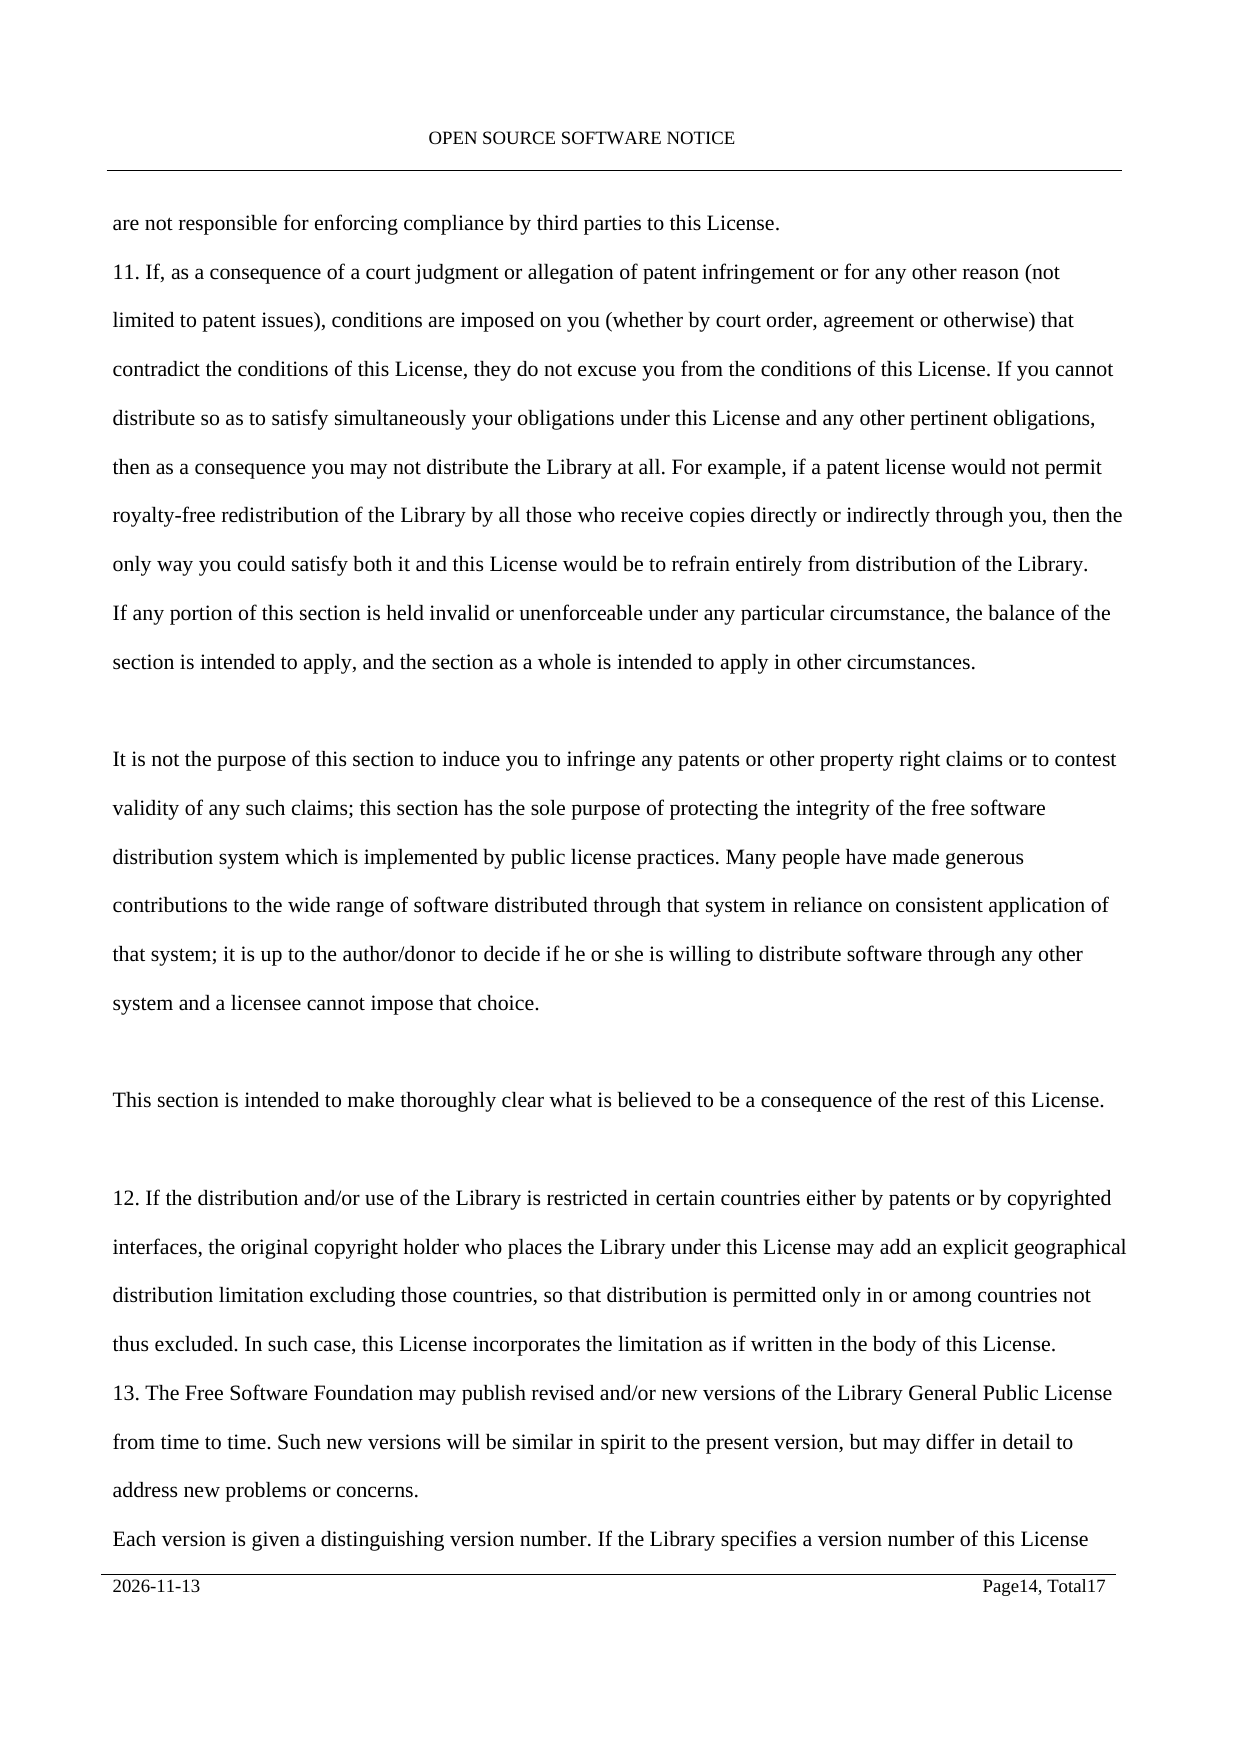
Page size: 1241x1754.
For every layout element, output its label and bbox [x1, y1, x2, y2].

text [112, 206, 1128, 1555]
